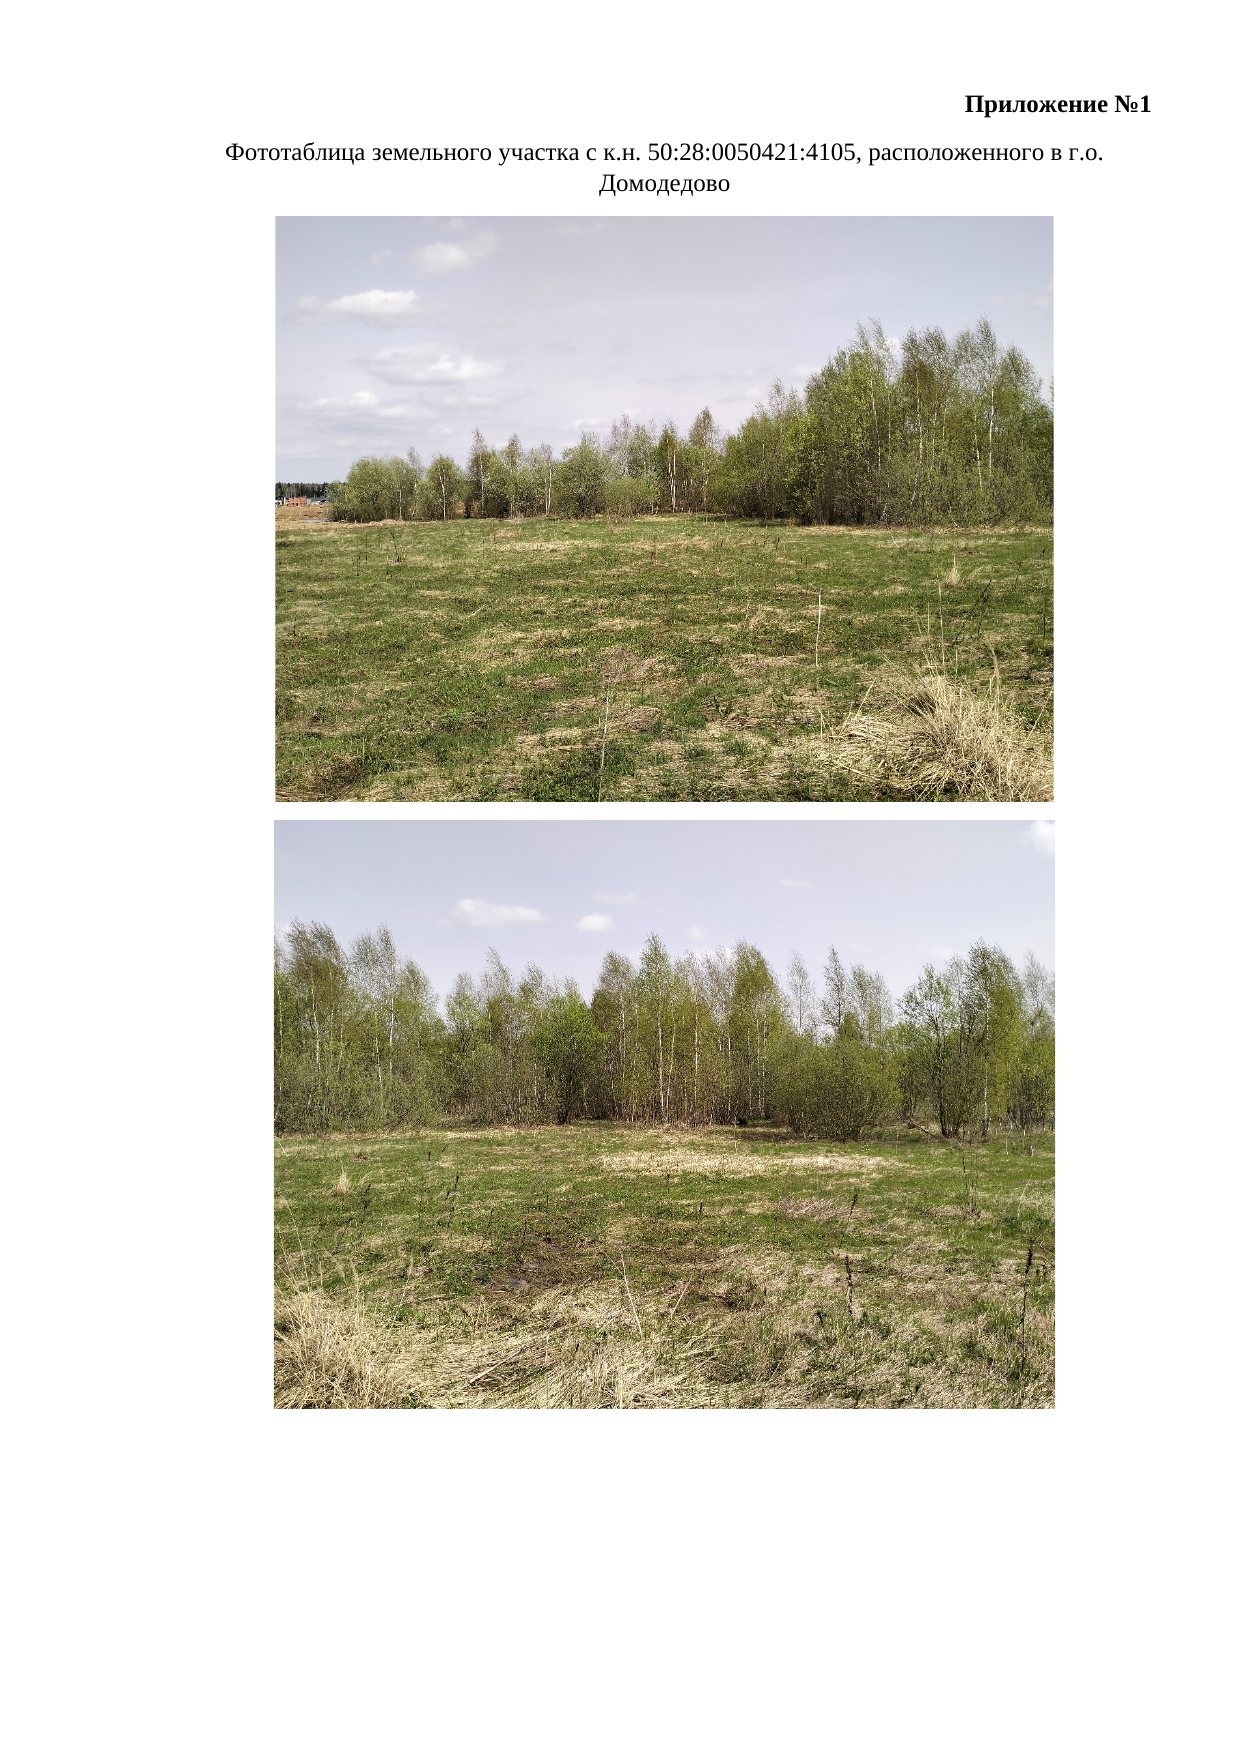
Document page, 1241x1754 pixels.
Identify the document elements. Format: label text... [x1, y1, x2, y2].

text Приложение №1 [177, 89, 1152, 118]
picture [273, 820, 1055, 1409]
text Фототаблица земельного участка с к.н. 50:28:0050421:4105, расположенного в г.о. Домодедово [177, 137, 1152, 197]
picture [275, 216, 1054, 802]
